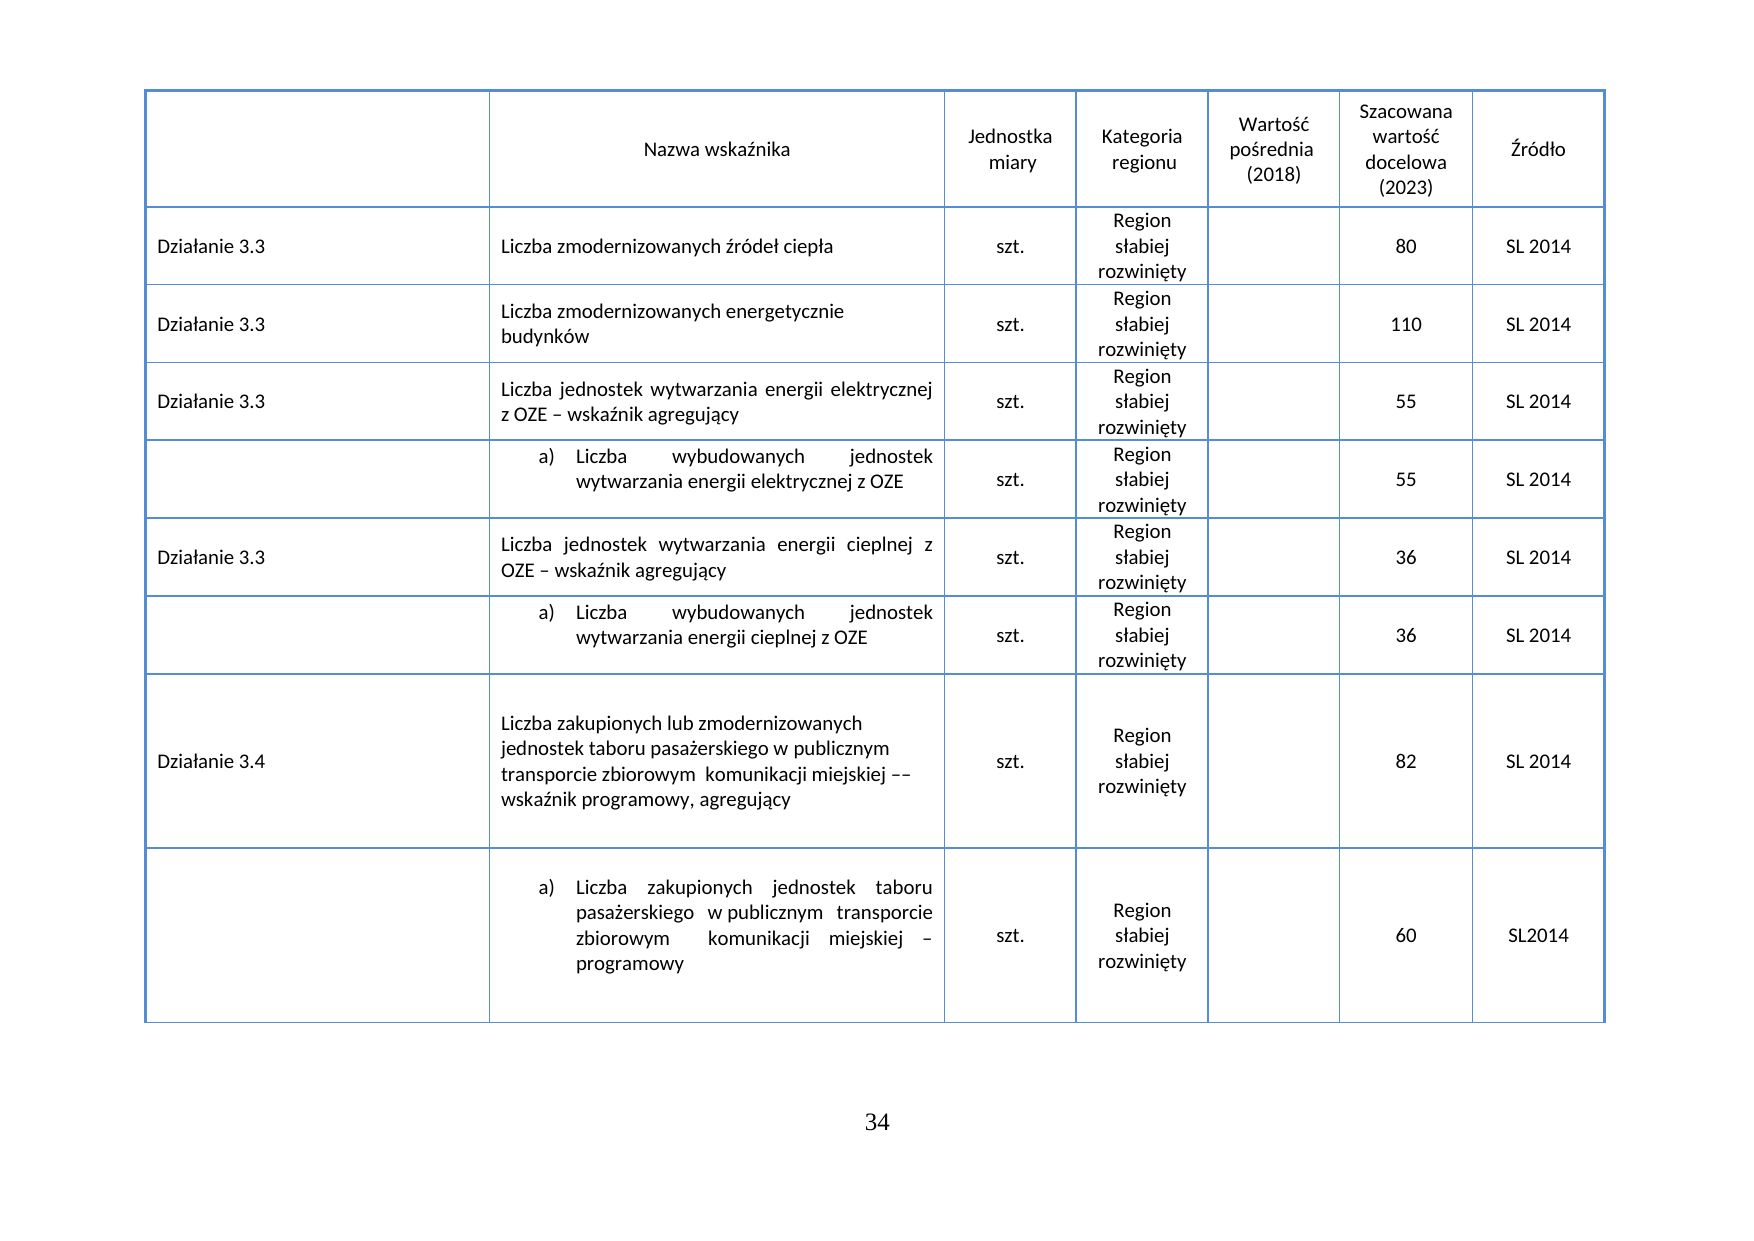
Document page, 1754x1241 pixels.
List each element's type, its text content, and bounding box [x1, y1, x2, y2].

table_cell Region słabiej rozwinięty [1077, 285, 1207, 362]
table_cell Region słabiej rozwinięty [1077, 675, 1207, 847]
table_cell [1209, 208, 1339, 284]
table_cell Działanie 3.4 [147, 675, 489, 847]
table_header Jednostka miary [945, 92, 1075, 206]
table_cell [1209, 519, 1339, 595]
table_cell szt. [945, 363, 1075, 439]
table_cell SL2014 [1473, 849, 1603, 1022]
table_cell Działanie 3.3 [147, 363, 489, 439]
table_cell 36 [1340, 519, 1472, 595]
table_cell [1209, 597, 1339, 673]
table_cell 80 [1340, 208, 1472, 284]
table_cell [147, 441, 489, 517]
table_cell Region słabiej rozwinięty [1077, 597, 1207, 673]
table_cell Region słabiej rozwinięty [1077, 519, 1207, 595]
table_cell SL 2014 [1473, 675, 1603, 847]
table_cell 55 [1340, 363, 1472, 439]
table_cell szt. [945, 597, 1075, 673]
table_cell szt. [945, 519, 1075, 595]
table_cell szt. [945, 441, 1075, 517]
table_cell Liczba jednostek wytwarzania energii cieplnej z OZE – wskaźnik agregujący [490, 519, 944, 595]
table_cell Liczba zakupionych lub zmodernizowanych jednostek taboru pasażerskiego w publicznym transporcie zbiorowym komunikacji miejskiej –– wskaźnik programowy, agregujący [490, 675, 944, 847]
table_header Szacowana wartość docelowa (2023) [1340, 92, 1472, 206]
table_cell [1209, 285, 1339, 362]
table_header Nazwa wskaźnika [490, 92, 944, 206]
table_cell 55 [1340, 441, 1472, 517]
table_cell [1209, 849, 1339, 1022]
table_cell Liczba jednostek wytwarzania energii elektrycznej z OZE – wskaźnik agregujący [490, 363, 944, 439]
table_cell 82 [1340, 675, 1472, 847]
table_cell SL 2014 [1473, 285, 1603, 362]
table_cell Liczba wybudowanych jednostek wytwarzania energii elektrycznej z OZE [490, 441, 944, 517]
table_cell szt. [945, 285, 1075, 362]
table_cell szt. [945, 849, 1075, 1022]
table_cell [147, 597, 489, 673]
table_cell Liczba zmodernizowanych źródeł ciepła [490, 208, 944, 284]
table_header Źródło [1473, 92, 1603, 206]
table_cell 110 [1340, 285, 1472, 362]
table_cell SL 2014 [1473, 363, 1603, 439]
table_cell Region słabiej rozwinięty [1077, 363, 1207, 439]
table_cell szt. [945, 208, 1075, 284]
table_cell SL 2014 [1473, 597, 1603, 673]
table_header [147, 92, 489, 206]
table_cell Działanie 3.3 [147, 519, 489, 595]
table_cell Region słabiej rozwinięty [1077, 849, 1207, 1022]
table_cell szt. [945, 675, 1075, 847]
table_cell Działanie 3.3 [147, 285, 489, 362]
table_cell 60 [1340, 849, 1472, 1022]
table_cell [1209, 363, 1339, 439]
table_cell Region słabiej rozwinięty [1077, 208, 1207, 284]
table_cell SL 2014 [1473, 441, 1603, 517]
table_cell Liczba zmodernizowanych energetycznie budynków [490, 285, 944, 362]
table_cell 36 [1340, 597, 1472, 673]
table_cell [1209, 441, 1339, 517]
table_cell SL 2014 [1473, 208, 1603, 284]
table_cell Działanie 3.3 [147, 208, 489, 284]
table_cell [147, 849, 489, 1022]
table_header Wartość pośrednia (2018) [1209, 92, 1339, 206]
table_header Kategoria regionu [1077, 92, 1207, 206]
table_cell Region słabiej rozwinięty [1077, 441, 1207, 517]
table_cell [1209, 675, 1339, 847]
table_cell SL 2014 [1473, 519, 1603, 595]
table_cell Liczba zakupionych jednostek taboru pasażerskiego w publicznym transporcie zbiorowym komunikacji miejskiej – programowy [490, 849, 944, 1022]
table_cell Liczba wybudowanych jednostek wytwarzania energii cieplnej z OZE [490, 597, 944, 673]
